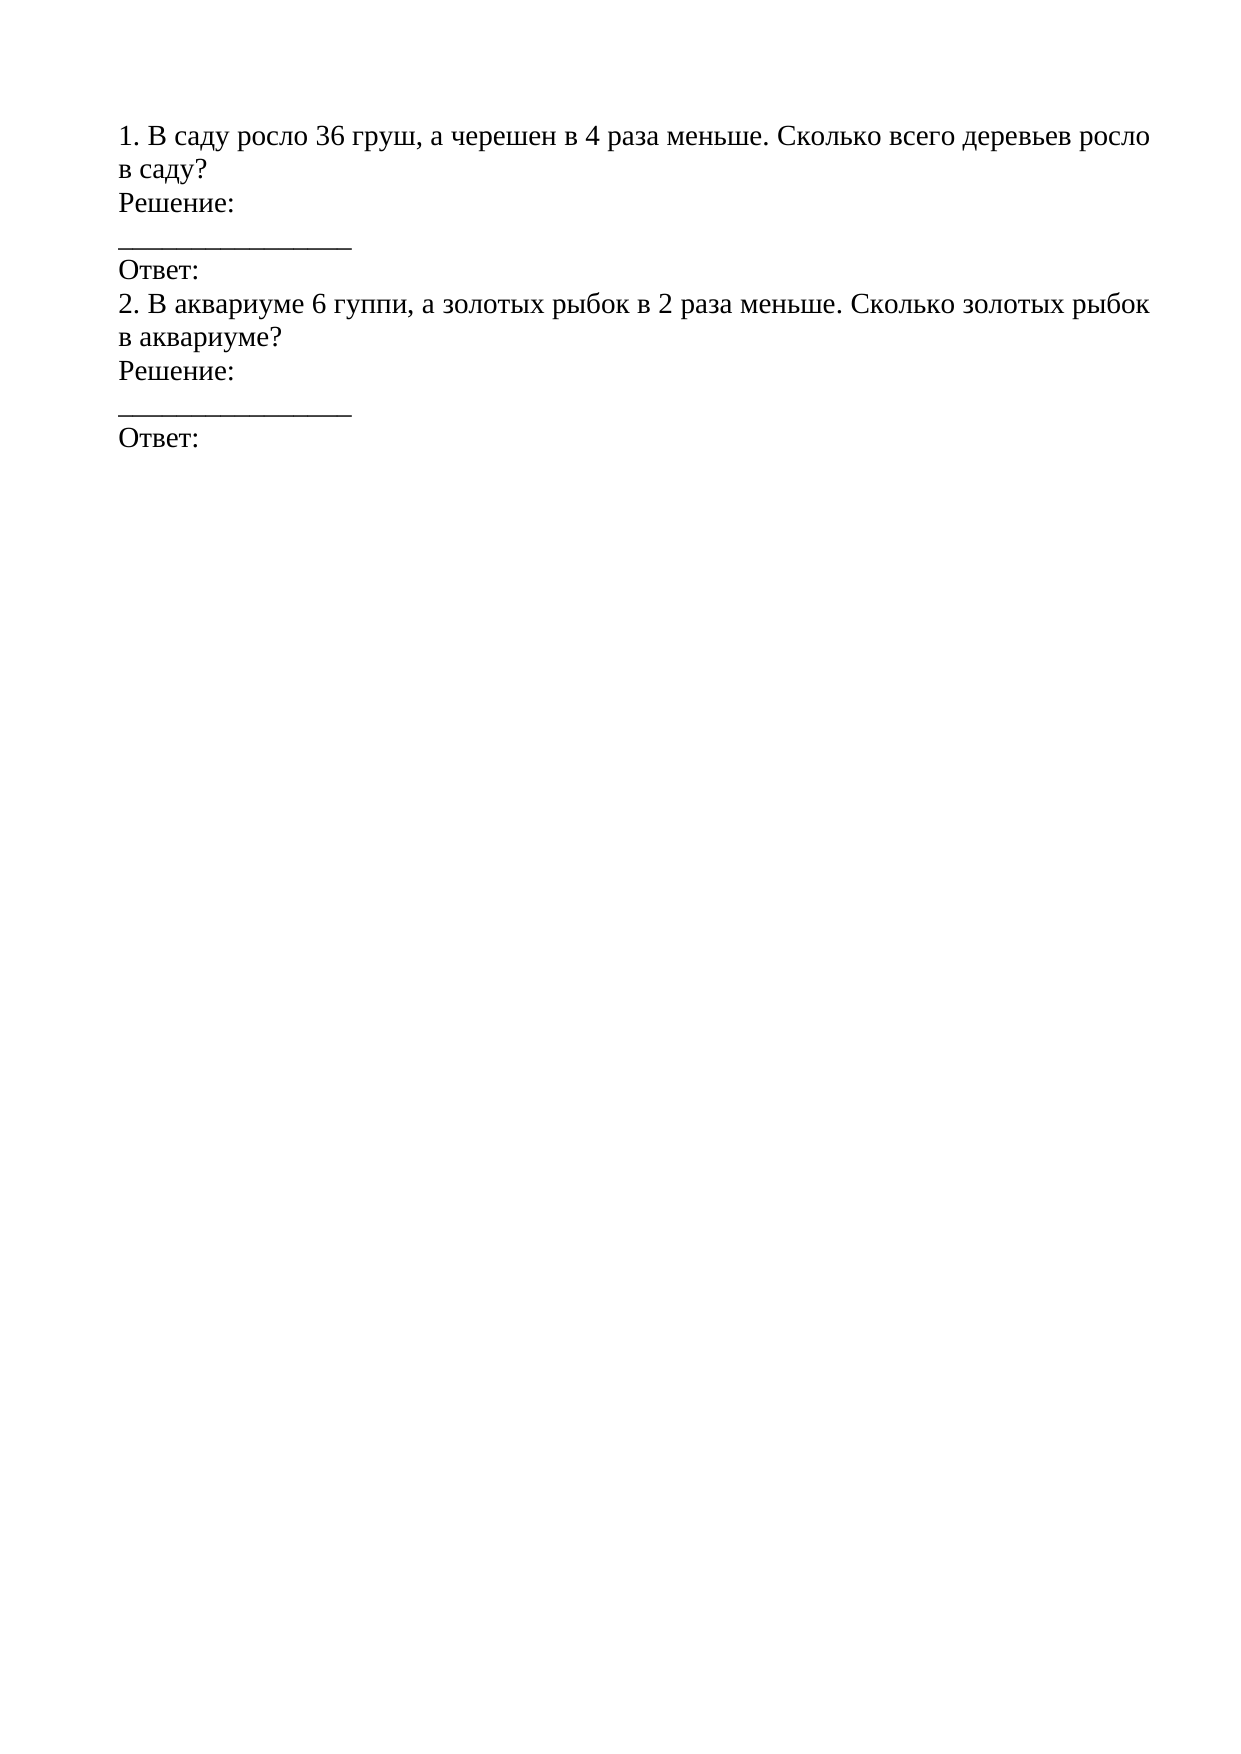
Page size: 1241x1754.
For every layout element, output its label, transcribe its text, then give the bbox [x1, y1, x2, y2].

text Ответ: [118, 252, 1152, 286]
text 2. В аквариуме 6 гуппи, а золотых рыбок в 2 раза меньше. Сколько золотых рыбок в аквариуме? [118, 286, 1152, 353]
text Ответ: [118, 420, 1152, 453]
text ________________ [118, 219, 1152, 252]
text Решение: [118, 353, 1152, 386]
text ________________ [118, 386, 1152, 420]
text Решение: [118, 185, 1152, 219]
text 1. В саду росло 36 груш, а черешен в 4 раза меньше. Сколько всего деревьев росло в саду? [118, 118, 1152, 185]
